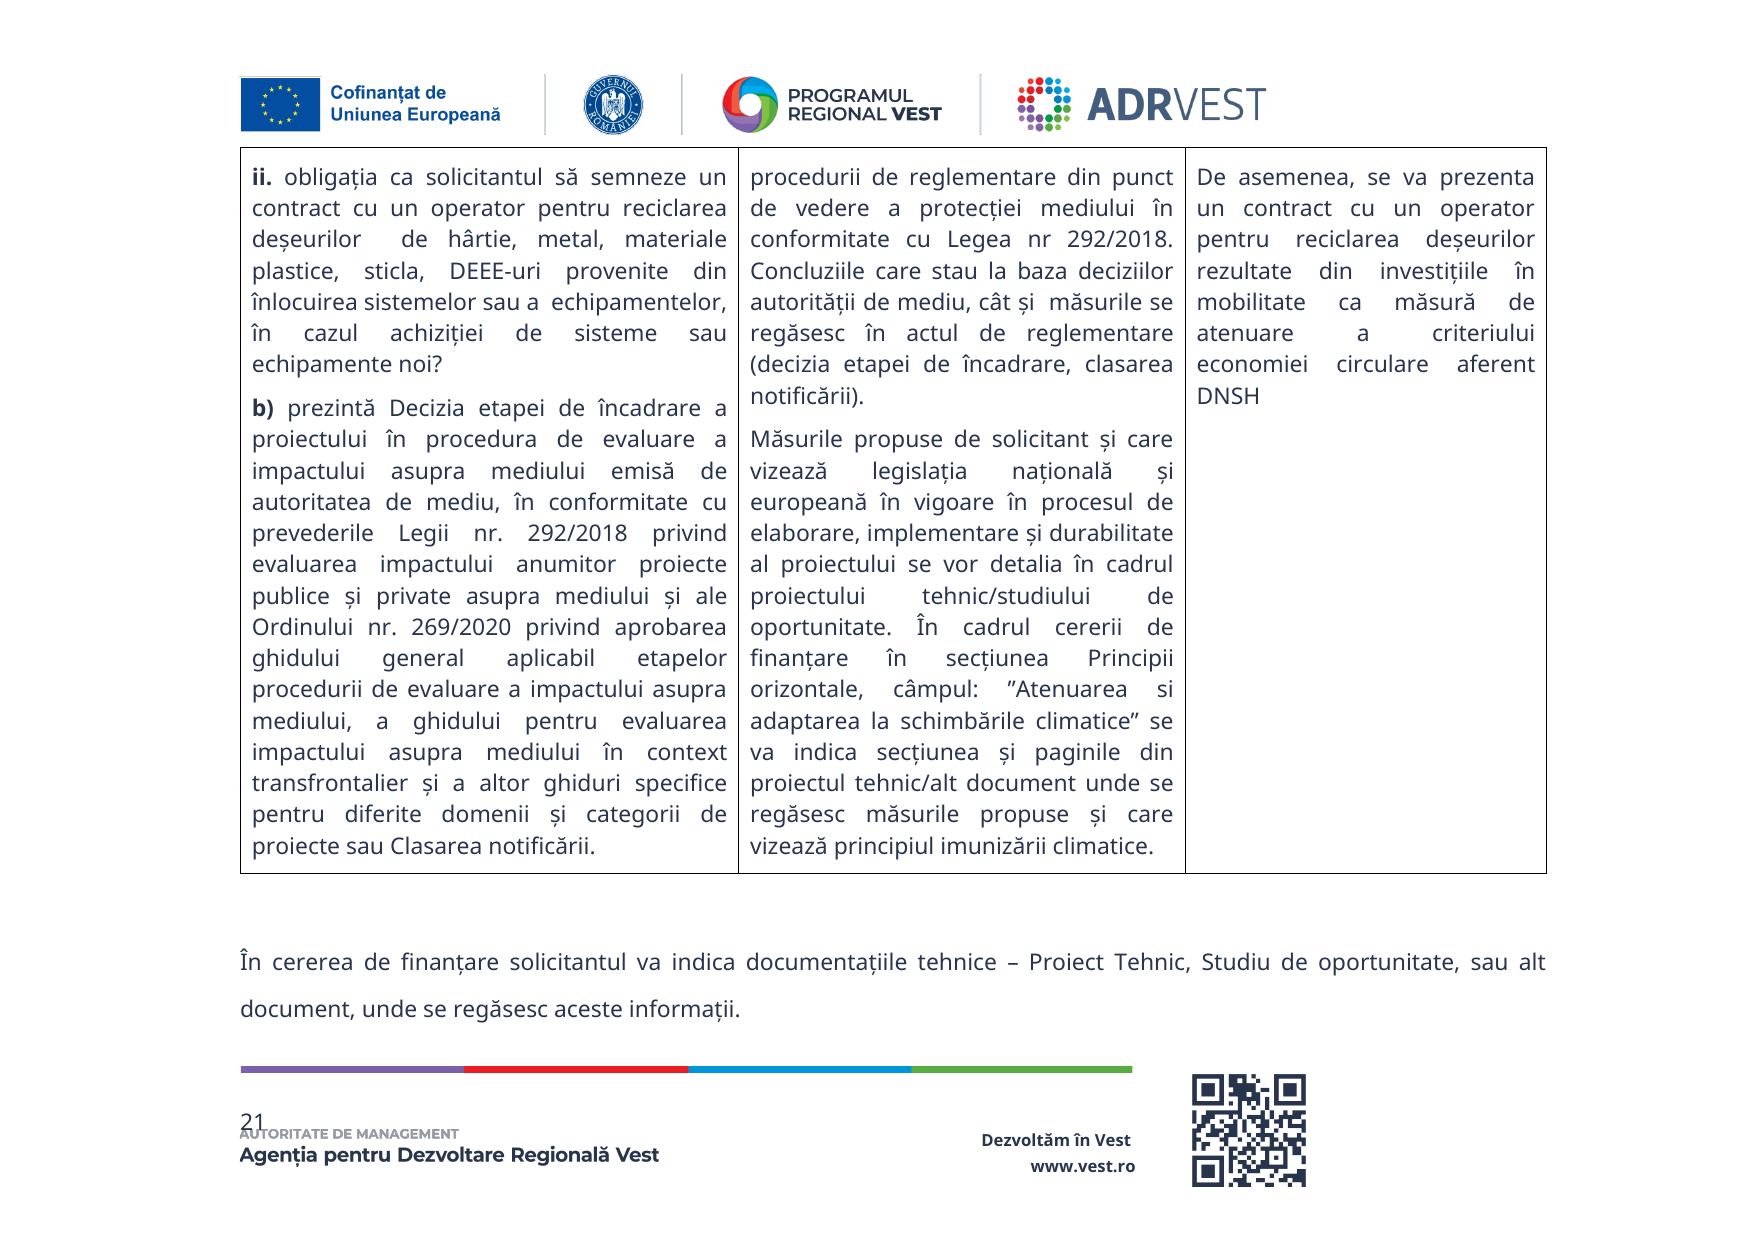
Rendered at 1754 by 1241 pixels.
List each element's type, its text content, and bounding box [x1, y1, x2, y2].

text În cererea de finanțare solicitantul va indica documentațiile tehnice – Proiect Tehnic, Studiu de oportunitate, sau alt document, unde se regăsesc aceste informații. [240, 946, 1547, 1024]
picture [239, 74, 1267, 135]
picture [1183, 1065, 1314, 1196]
